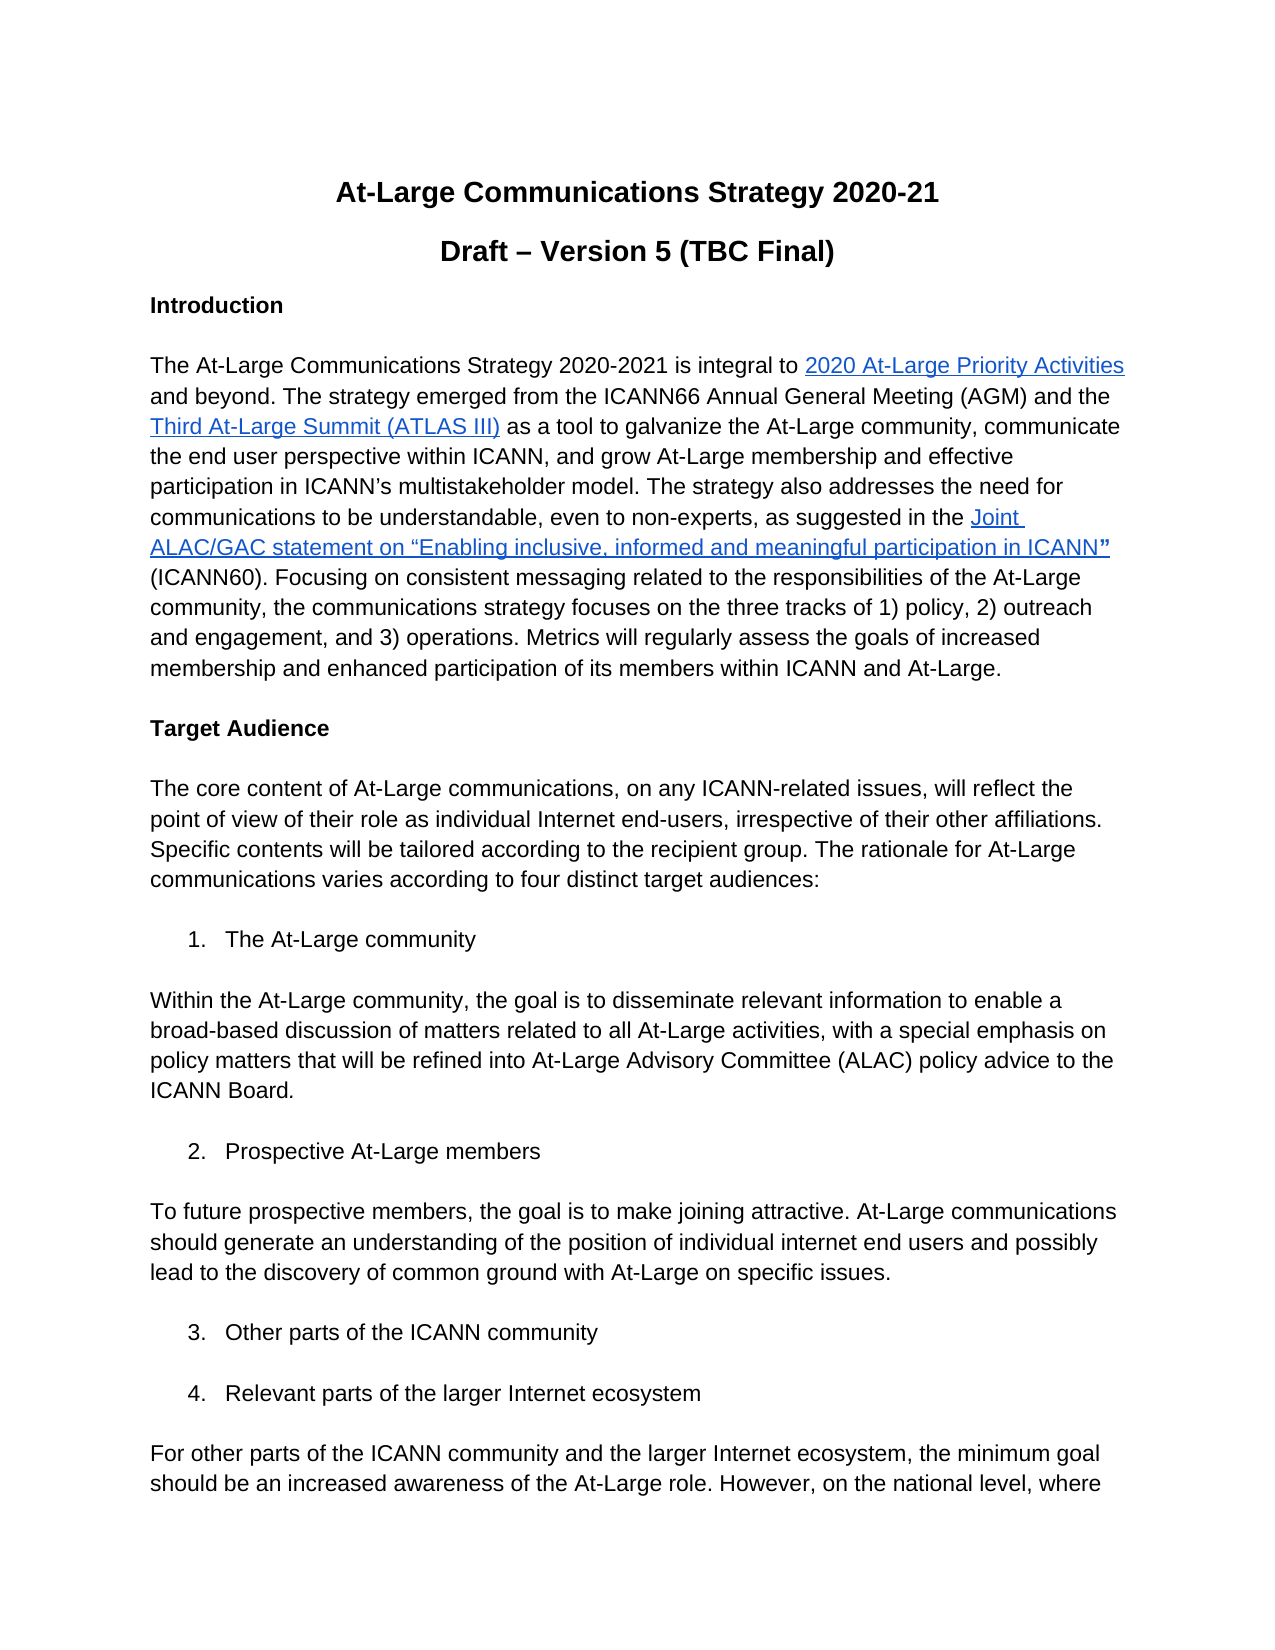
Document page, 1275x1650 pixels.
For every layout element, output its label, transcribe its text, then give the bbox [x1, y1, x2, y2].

text Within the At-Large community, the goal is to disseminate relevant information to enable a broad-based discussion of matters related to all At-Large activities, with a special emphasis on policy matters that will be refined into At-Large Advisory Committee (ALAC) policy advice to the ICANN Board. [150, 987, 1125, 1104]
text Draft – Version 5 (TBC Final) [150, 233, 1125, 267]
text Target Audience [150, 715, 1125, 741]
text To future prospective members, the goal is to make joining attractive. At-Large communications should generate an understanding of the position of individual internet end users and possibly lead to the discovery of common ground with At-Large on specific issues. [150, 1198, 1125, 1285]
text The At-Large Communications Strategy 2020-2021 is integral to 2020 At-Large Priority Activities and beyond. The strategy emerged from the ICANN66 Annual General Meeting (AGM) and the Third At-Large Summit (ATLAS III) as a tool to galvanize the At-Large community, communicate the end user perspective within ICANN, and grow At-Large membership and effective participation in ICANN’s multistakeholder model. The strategy also addresses the need for communications to be understandable, even to non-experts, as suggested in the Joint ALAC/GAC statement on “Enabling inclusive, informed and meaningful participation in ICANN” (ICANN60). Focusing on consistent messaging related to the responsibilities of the At-Large community, the communications strategy focuses on the three tracks of 1) policy, 2) outreach and engagement, and 3) operations. Metrics will regularly assess the goals of increased membership and enhanced participation of its members within ICANN and At-Large. [150, 352, 1125, 681]
text At-Large Communications Strategy 2020-21 [150, 175, 1125, 208]
list Prospective At-Large members [187, 1138, 1125, 1164]
list The At-Large community [187, 926, 1125, 953]
list Other parts of the ICANN community [187, 1319, 1125, 1346]
text Introduction [150, 292, 1125, 318]
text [150, 1440, 1125, 1497]
text The core content of At-Large communications, on any ICANN-related issues, will reflect the point of view of their role as individual Internet end-users, irrespective of their other affiliations. Specific contents will be tailored according to the recipient group. The rationale for At-Large communications varies according to four distinct target audiences: [150, 775, 1125, 892]
list Relevant parts of the larger Internet ecosystem [187, 1379, 1125, 1406]
